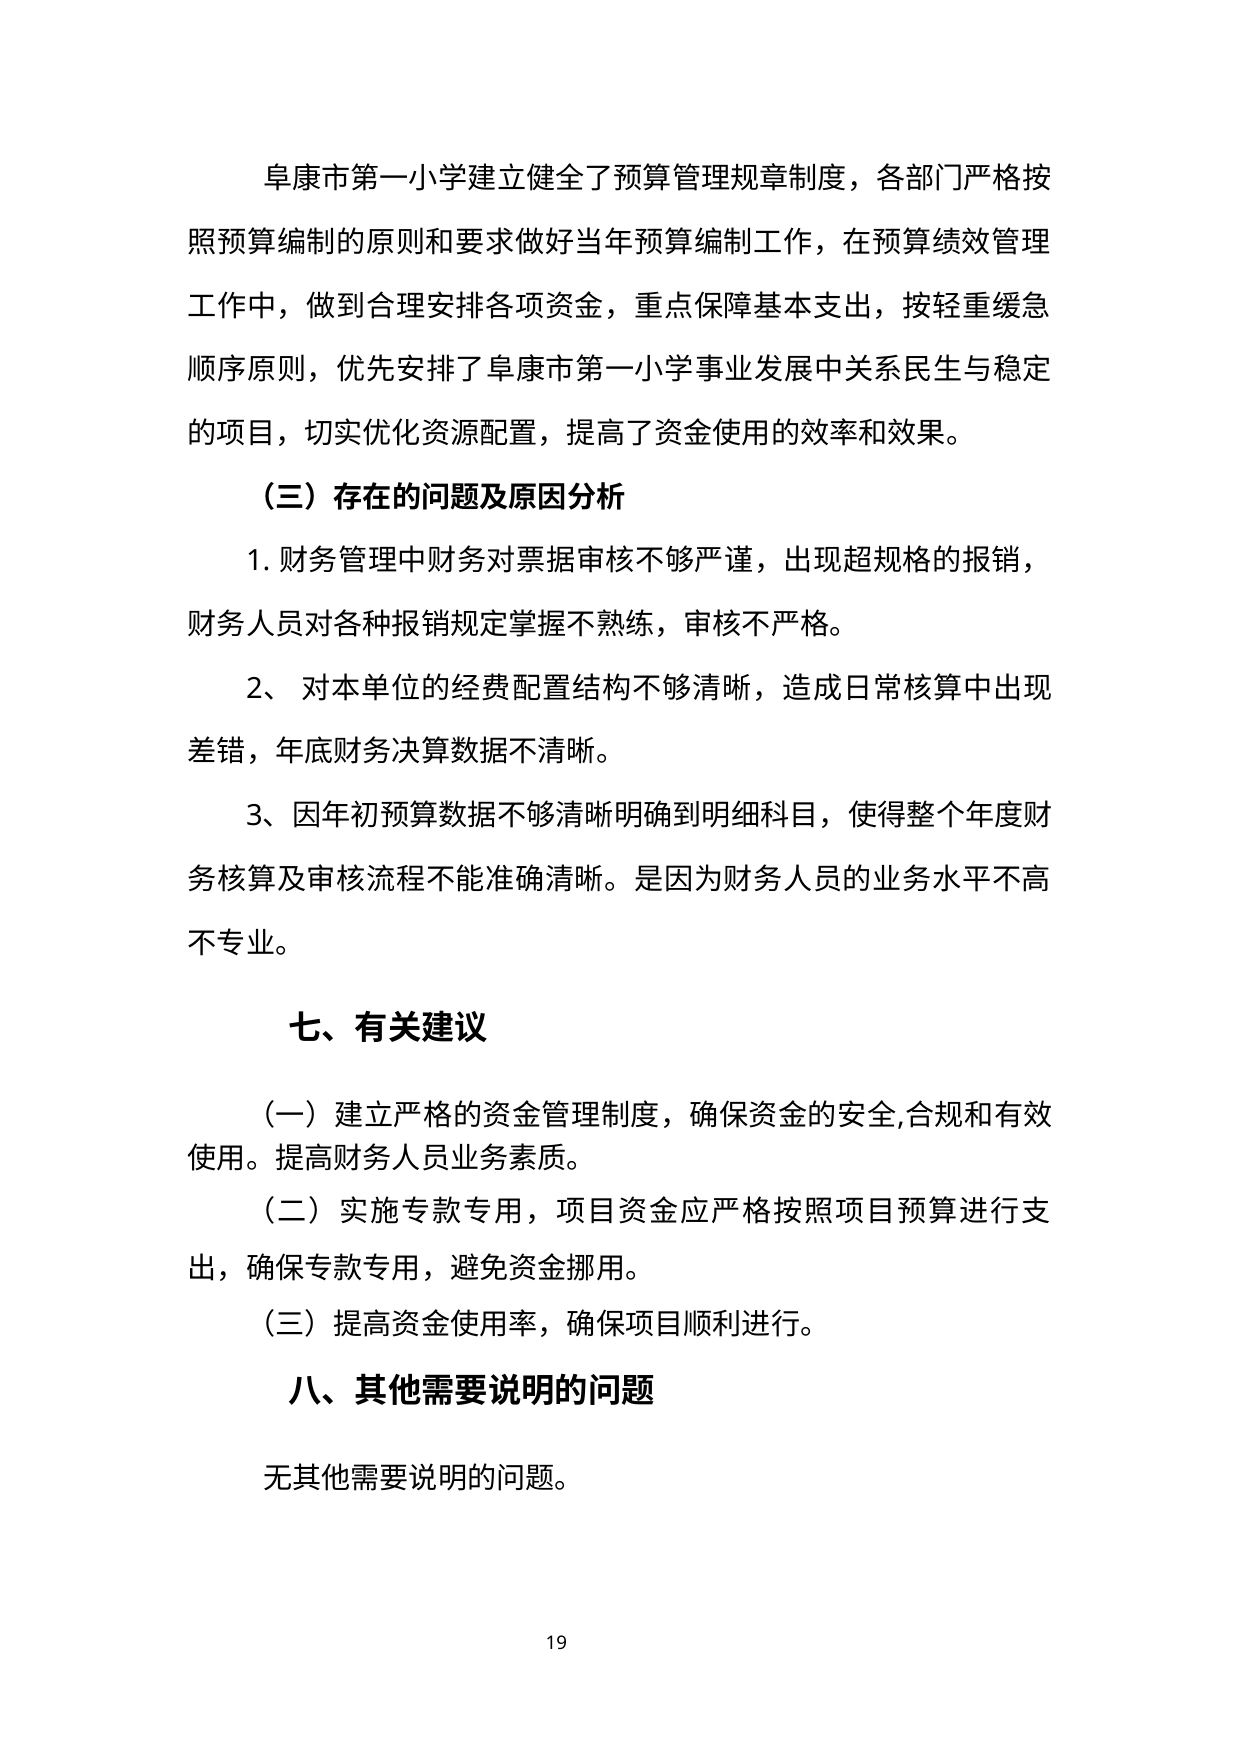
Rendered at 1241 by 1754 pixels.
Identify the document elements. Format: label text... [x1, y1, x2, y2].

list （二）实施专款专用，项目资金应严格按照项目预算进行支出，确保专款专用，避免资金挪用。 [187, 1177, 1053, 1289]
text 1. 财务管理中财务对票据审核不够严谨，出现超规格的报销，财务人员对各种报销规定掌握不熟练，审核不严格。 [187, 537, 1053, 643]
subtitle 八、其他需要说明的问题 [187, 1346, 1053, 1431]
subtitle 七、有关建议 [187, 983, 1053, 1068]
list 存在的问题及原因分析 [187, 473, 1053, 516]
text 2、 对本单位的经费配置结构不够清晰，造成日常核算中出现差错，年底财务决算数据不清晰。 [187, 664, 1053, 770]
text 阜康市第一小学建立健全了预算管理规章制度，各部门严格按照预算编制的原则和要求做好当年预算编制工作，在预算绩效管理工作中，做到合理安排各项资金，重点保障基本支出，按轻重缓急顺序原则，优先安排了阜康市第一小学事业发展中关系民生与稳定的项目，切实优化资源配置，提高了资金使用的效率和效果。 [187, 154, 1053, 452]
text 3、因年初预算数据不够清晰明确到明细科目，使得整个年度财务核算及审核流程不能准确清晰。是因为财务人员的业务水平不高不专业。 [187, 792, 1053, 962]
text 无其他需要说明的问题。 [187, 1454, 1053, 1497]
text （一）建立严格的资金管理制度，确保资金的安全,合规和有效使用。提高财务人员业务素质。 [187, 1092, 1053, 1177]
list （三）提高资金使用率，确保项目顺利进行。 [187, 1289, 1053, 1346]
